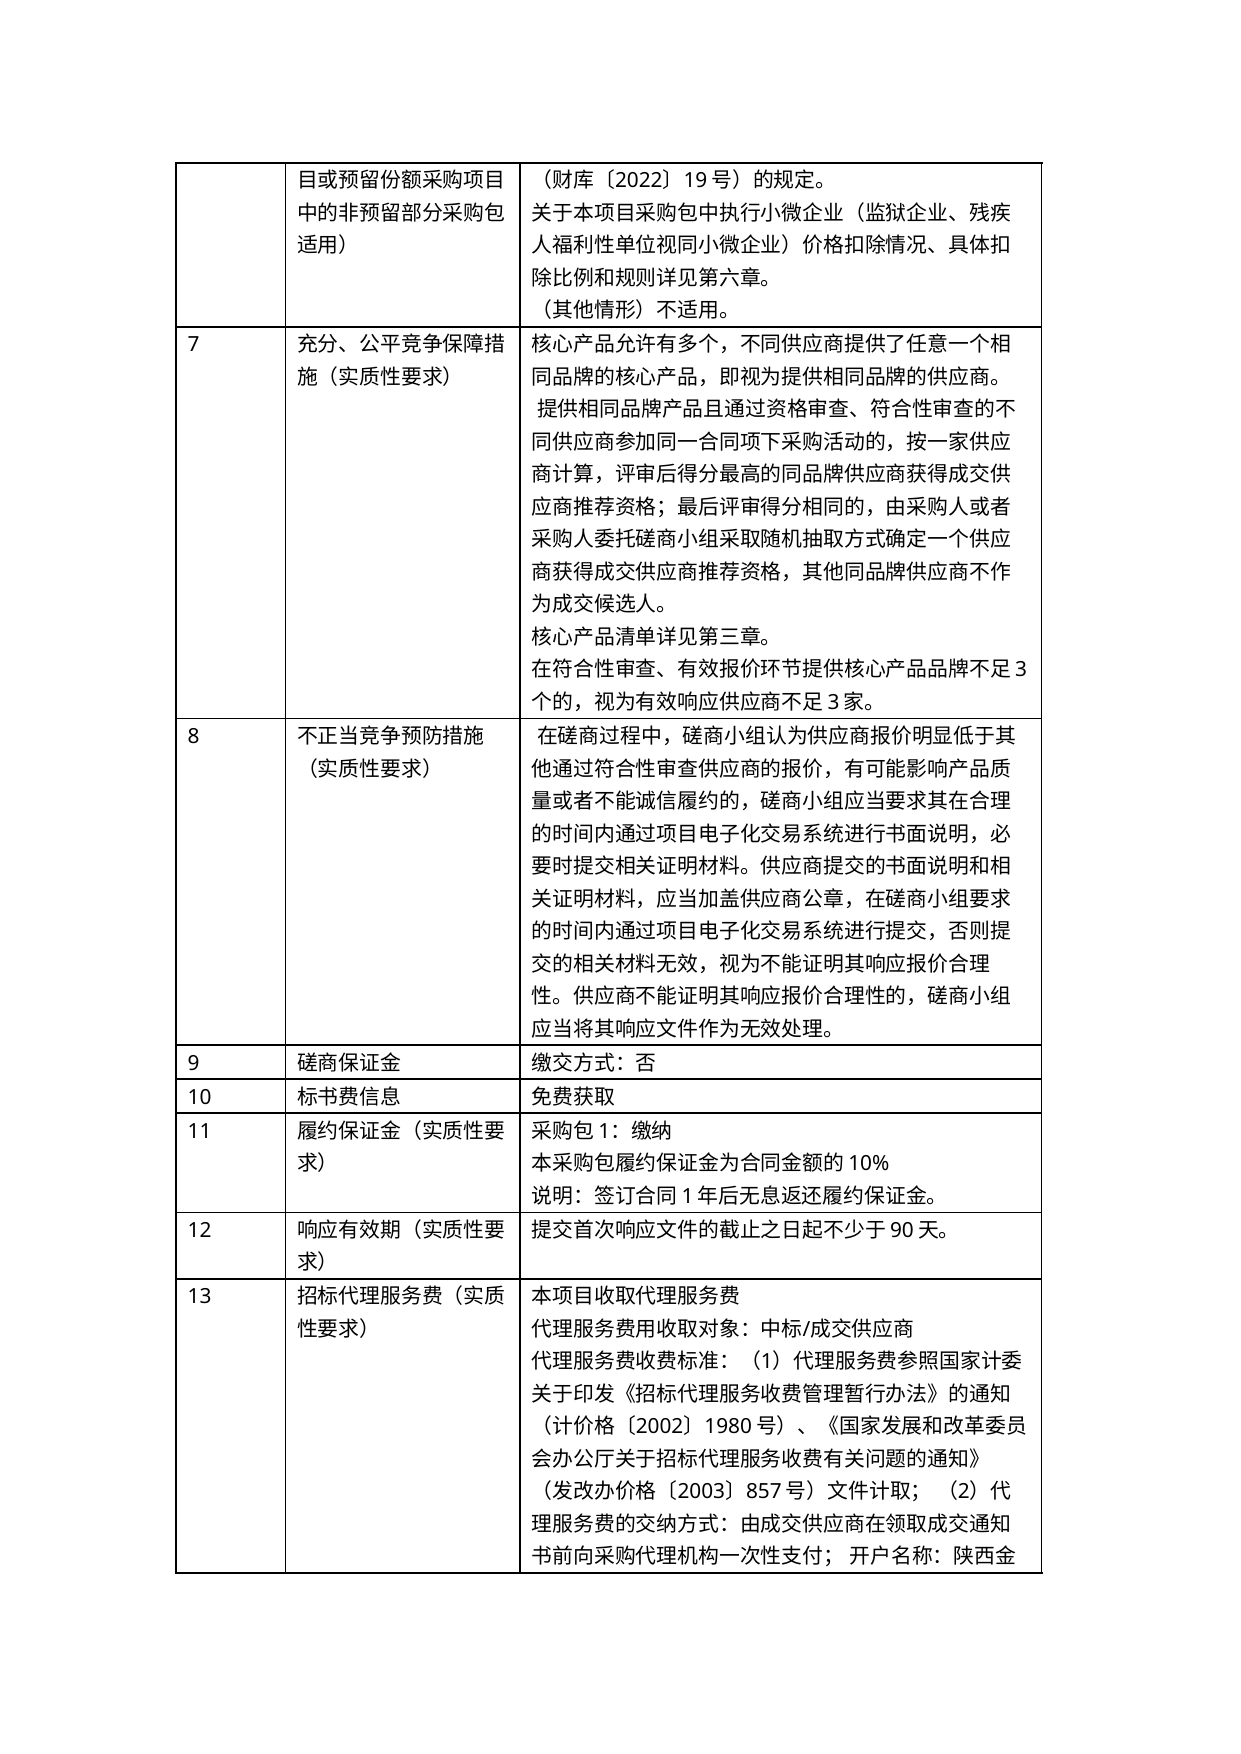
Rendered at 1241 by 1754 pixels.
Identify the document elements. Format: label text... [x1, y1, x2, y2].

table_cell 缴交方式：否 [521, 1046, 1041, 1078]
table_cell 11 [177, 1114, 285, 1211]
table_cell 响应有效期（实质性要求） [286, 1213, 519, 1278]
table_cell 不正当竞争预防措施（实质性要求） [286, 719, 519, 1044]
table_cell 履约保证金（实质性要求） [286, 1114, 519, 1211]
table_cell 提交首次响应文件的截止之日起不少于90天。 [521, 1213, 1041, 1278]
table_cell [521, 1280, 1041, 1572]
table_cell 标书费信息 [286, 1080, 519, 1112]
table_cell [286, 164, 519, 326]
table_cell 采购包1：缴纳 本采购包履约保证金为合同金额的10% 说明：签订合同1年后无息返还履约保证金。 [521, 1114, 1041, 1211]
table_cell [521, 164, 1041, 326]
table_cell 免费获取 [521, 1080, 1041, 1112]
table_cell 在磋商过程中，磋商小组认为供应商报价明显低于其他通过符合性审查供应商的报价，有可能影响产品质量或者不能诚信履约的，磋商小组应当要求其在合理的时间内通过项目电子化交易系统进行书面说明，必要时提交相关证明材料。供应商提交的书面说明和相关证明材料，应当加盖供应商公章，在磋商小组要求的时间内通过项目电子化交易系统进行提交，否则提交的相关材料无效，视为不能证明其响应报价合理性。供应商不能证明其响应报价合理性的，磋商小组应当将其响应文件作为无效处理。 [521, 719, 1041, 1044]
table_cell 13 [177, 1280, 285, 1572]
table_cell 8 [177, 719, 285, 1044]
table_cell 招标代理服务费（实质性要求） [286, 1280, 519, 1572]
table_cell 6 [177, 164, 285, 326]
table_cell 磋商保证金 [286, 1046, 519, 1078]
table_cell 12 [177, 1213, 285, 1278]
table_cell 10 [177, 1080, 285, 1112]
table_cell 核心产品允许有多个，不同供应商提供了任意一个相同品牌的核心产品，即视为提供相同品牌的供应商。 提供相同品牌产品且通过资格审查、符合性审查的不同供应商参加同一合同项下采购活动的，按一家供应商计算，评审后得分最高的同品牌供应商获得成交供应商推荐资格；最后评审得分相同的，由采购人或者采购人委托磋商小组采取随机抽取方式确定一个供应商获得成交供应商推荐资格，其他同品牌供应商不作为成交候选人。 核心产品清单详见第三章。 在符合性审查、有效报价环节提供核心产品品牌不足3个的，视为有效响应供应商不足3家。 [521, 328, 1041, 718]
table_cell 9 [177, 1046, 285, 1078]
table_cell 7 [177, 328, 285, 718]
table_cell 充分、公平竞争保障措施（实质性要求） [286, 328, 519, 718]
